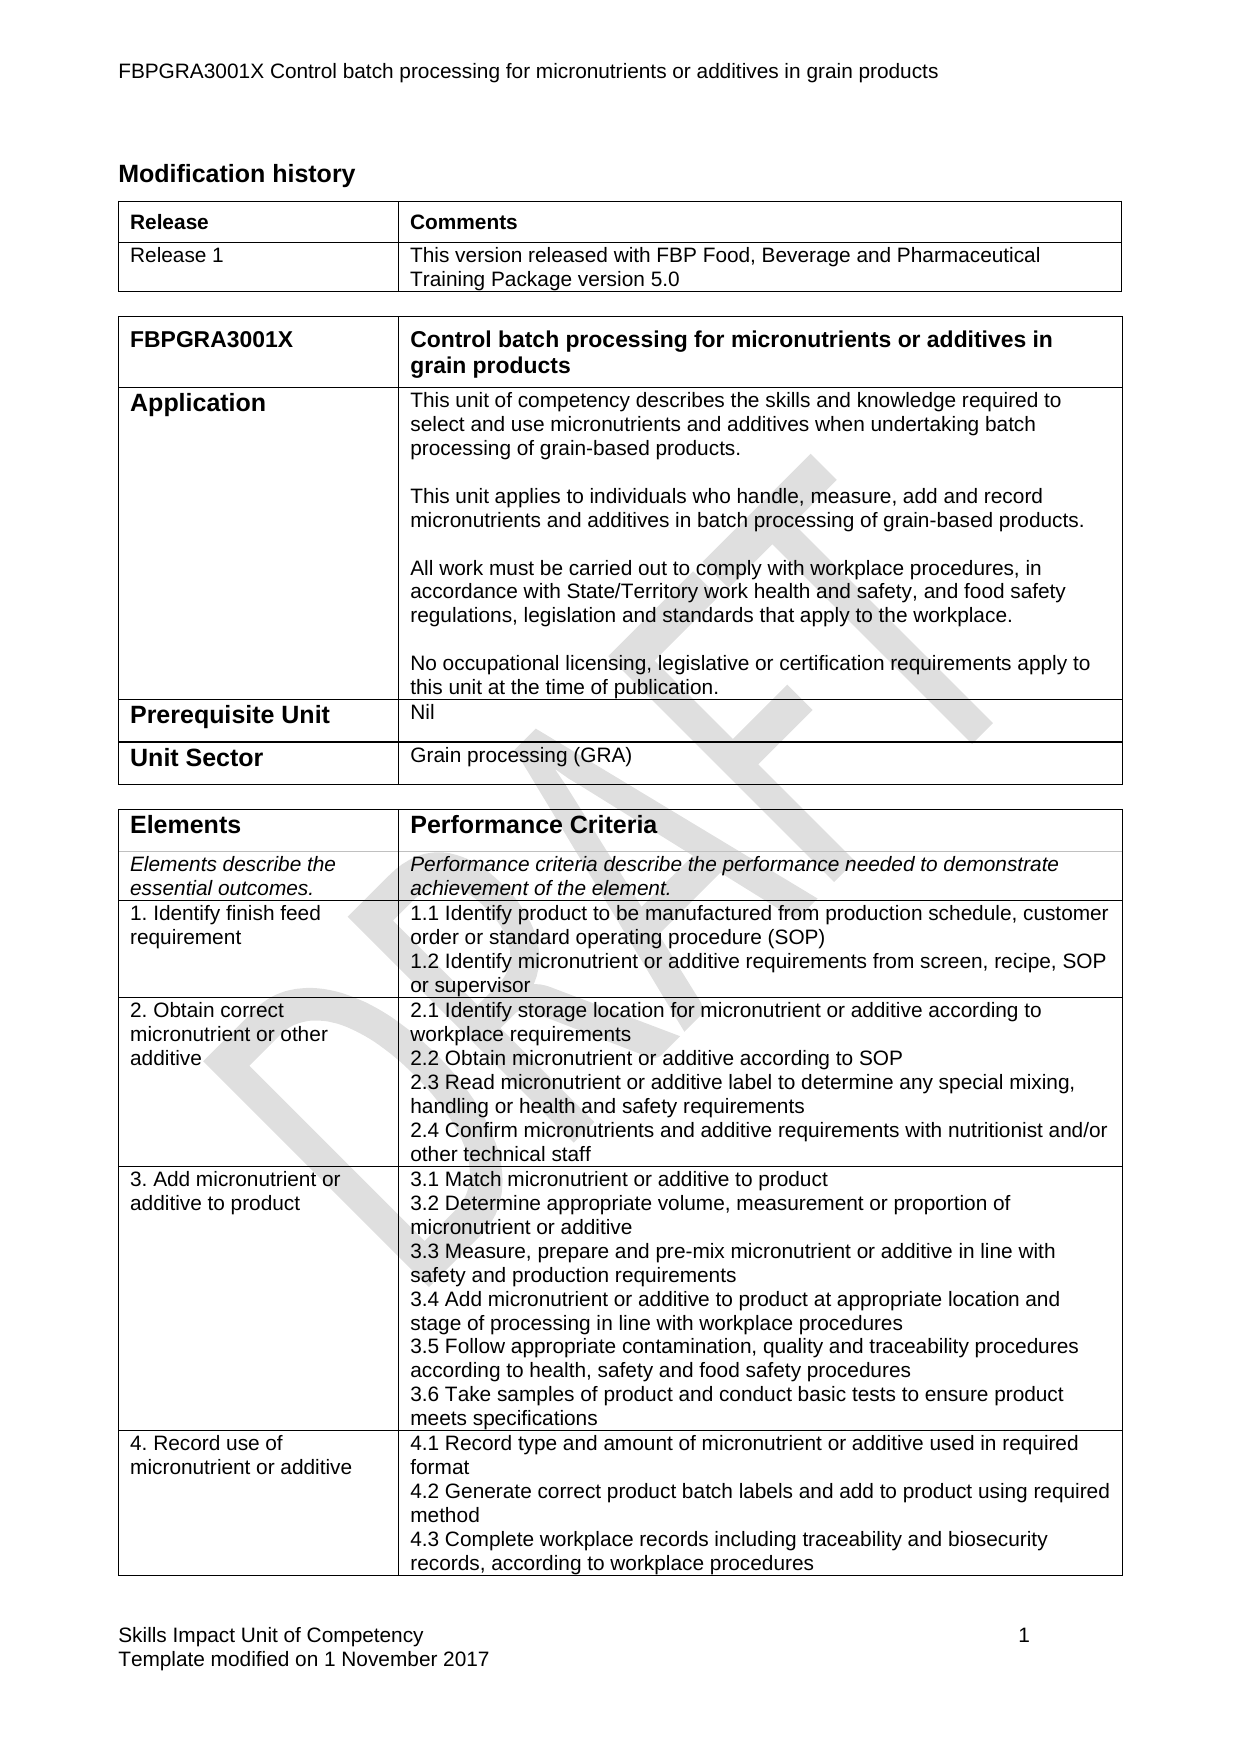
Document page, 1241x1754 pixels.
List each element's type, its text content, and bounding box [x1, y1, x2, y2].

table_cell This version released with FBP Food, Beverage and Pharmaceutical Training Package version 5.0 [399, 243, 1121, 291]
table_cell 4.1 Record type and amount of micronutrient or additive used in required format 4.2 Generate correct product batch labels and add to product using required method 4.3 Complete workplace records including traceability and biosecurity records, according to workplace procedures [399, 1431, 1122, 1575]
table_cell 2.1 Identify storage location for micronutrient or additive according to workplace requirements 2.2 Obtain micronutrient or additive according to SOP 2.3 Read micronutrient or additive label to determine any special mixing, handling or health and safety requirements 2.4 Confirm micronutrients and additive requirements with nutritionist and/or other technical staff [399, 998, 1122, 1166]
table_header Release [119, 202, 398, 242]
table_cell This unit of competency describes the skills and knowledge required to select and use micronutrients and additives when undertaking batch processing of grain-based products. This unit applies to individuals who handle, measure, add and record micronutrients and additives in batch processing of grain-based products. All work must be carried out to comply with workplace procedures, in accordance with State/Territory work health and safety, and food safety regulations, legislation and standards that apply to the workplace. No occupational licensing, legislative or certification requirements apply to this unit at the time of publication. [399, 388, 1122, 699]
table_cell Elements describe the essential outcomes. [119, 852, 398, 900]
table_cell Grain processing (GRA) [399, 743, 1122, 784]
table_cell 3. Add micronutrient or additive to product [119, 1167, 398, 1430]
table_cell Nil [399, 700, 1122, 741]
table_cell 1. Identify finish feed requirement [119, 901, 398, 997]
table_header FBPGRA3001X [119, 317, 398, 387]
table_cell 3.1 Match micronutrient or additive to product 3.2 Determine appropriate volume, measurement or proportion of micronutrient or additive 3.3 Measure, prepare and pre-mix micronutrient or additive in line with safety and production requirements 3.4 Add micronutrient or additive to product at appropriate location and stage of processing in line with workplace procedures 3.5 Follow appropriate contamination, quality and traceability procedures according to health, safety and food safety procedures 3.6 Take samples of product and conduct basic tests to ensure product meets specifications [399, 1167, 1122, 1430]
table_cell 1.1 Identify product to be manufactured from production schedule, customer order or standard operating procedure (SOP) 1.2 Identify micronutrient or additive requirements from screen, recipe, SOP or supervisor [399, 901, 1122, 997]
table_header Performance Criteria [399, 810, 1122, 851]
table_cell Release 1 [119, 243, 398, 291]
table_cell 2. Obtain correct micronutrient or other additive [119, 998, 398, 1166]
table_cell Performance criteria describe the performance needed to demonstrate achievement of the element. [399, 852, 1122, 900]
table_cell Prerequisite Unit [119, 700, 398, 741]
table_header Control batch processing for micronutrients or additives in grain products [399, 317, 1122, 387]
table_cell Unit Sector [119, 743, 398, 784]
table_cell Application [119, 388, 398, 699]
table_header Comments [399, 202, 1121, 242]
subtitle Modification history [118, 159, 1122, 188]
table_header Elements [119, 810, 398, 851]
table_cell 4. Record use of micronutrient or additive [119, 1431, 398, 1575]
